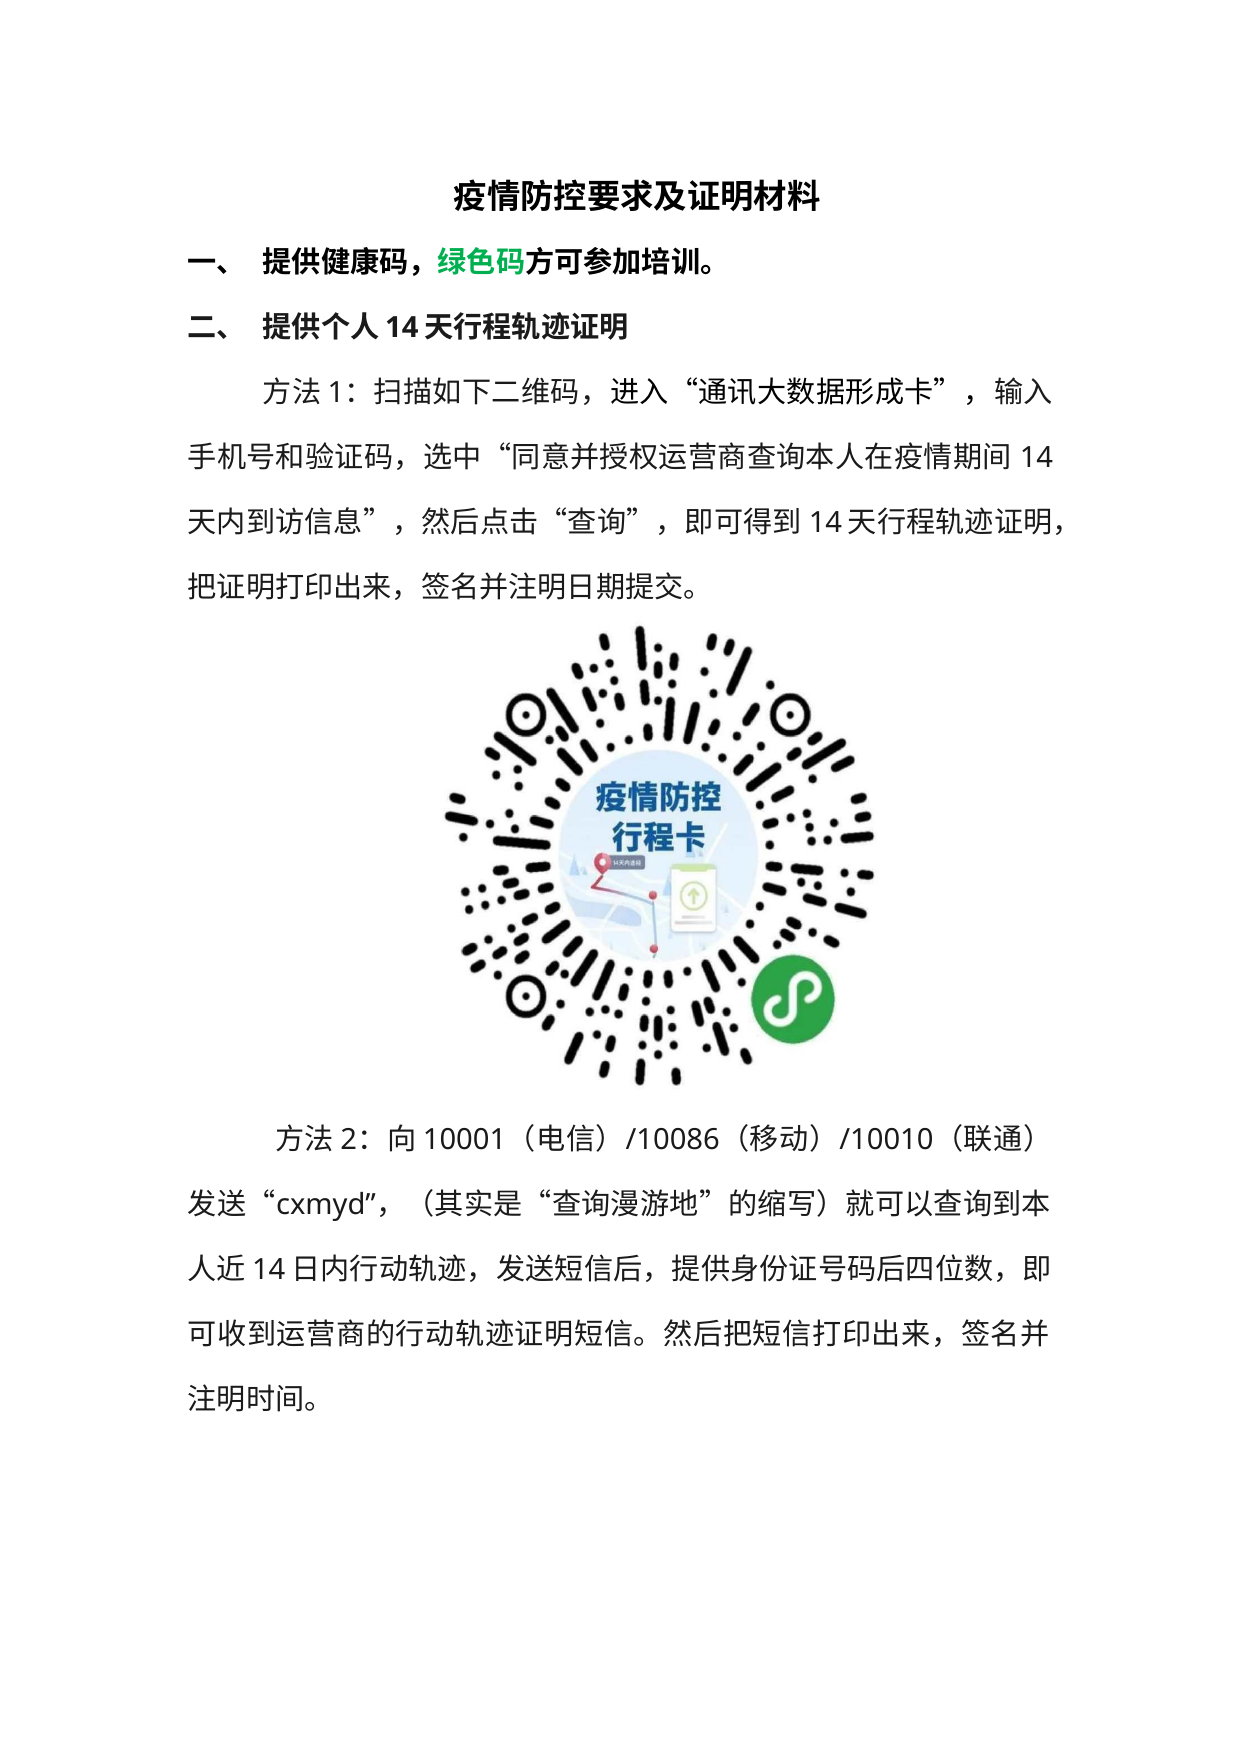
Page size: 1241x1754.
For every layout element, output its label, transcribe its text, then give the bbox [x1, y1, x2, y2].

text 方法2：向10001（电信）/10086（移动）/10010（联通）发送“cxmyd”，（其实是“查询漫游地”的缩写）就可以查询到本人近14日内行动轨迹，发送短信后，提供身份证号码后四位数，即可收到运营商的行动轨迹证明短信。然后把短信打印出来，签名并注明时间。 [187, 1104, 1053, 1429]
list 提供健康码，绿色码方可参加培训。 [187, 227, 1053, 292]
picture [433, 617, 882, 1094]
text 疫情防控要求及证明材料 [187, 162, 1053, 227]
list 方法1：扫描如下二维码，进入“通讯大数据形成卡”，输入手机号和验证码，选中“同意并授权运营商查询本人在疫情期间14天内到访信息”，然后点击“查询”，即可得到14天行程轨迹证明，把证明打印出来，签名并注明日期提交。 [187, 357, 1053, 617]
list 提供个人14天行程轨迹证明 [187, 292, 1053, 357]
